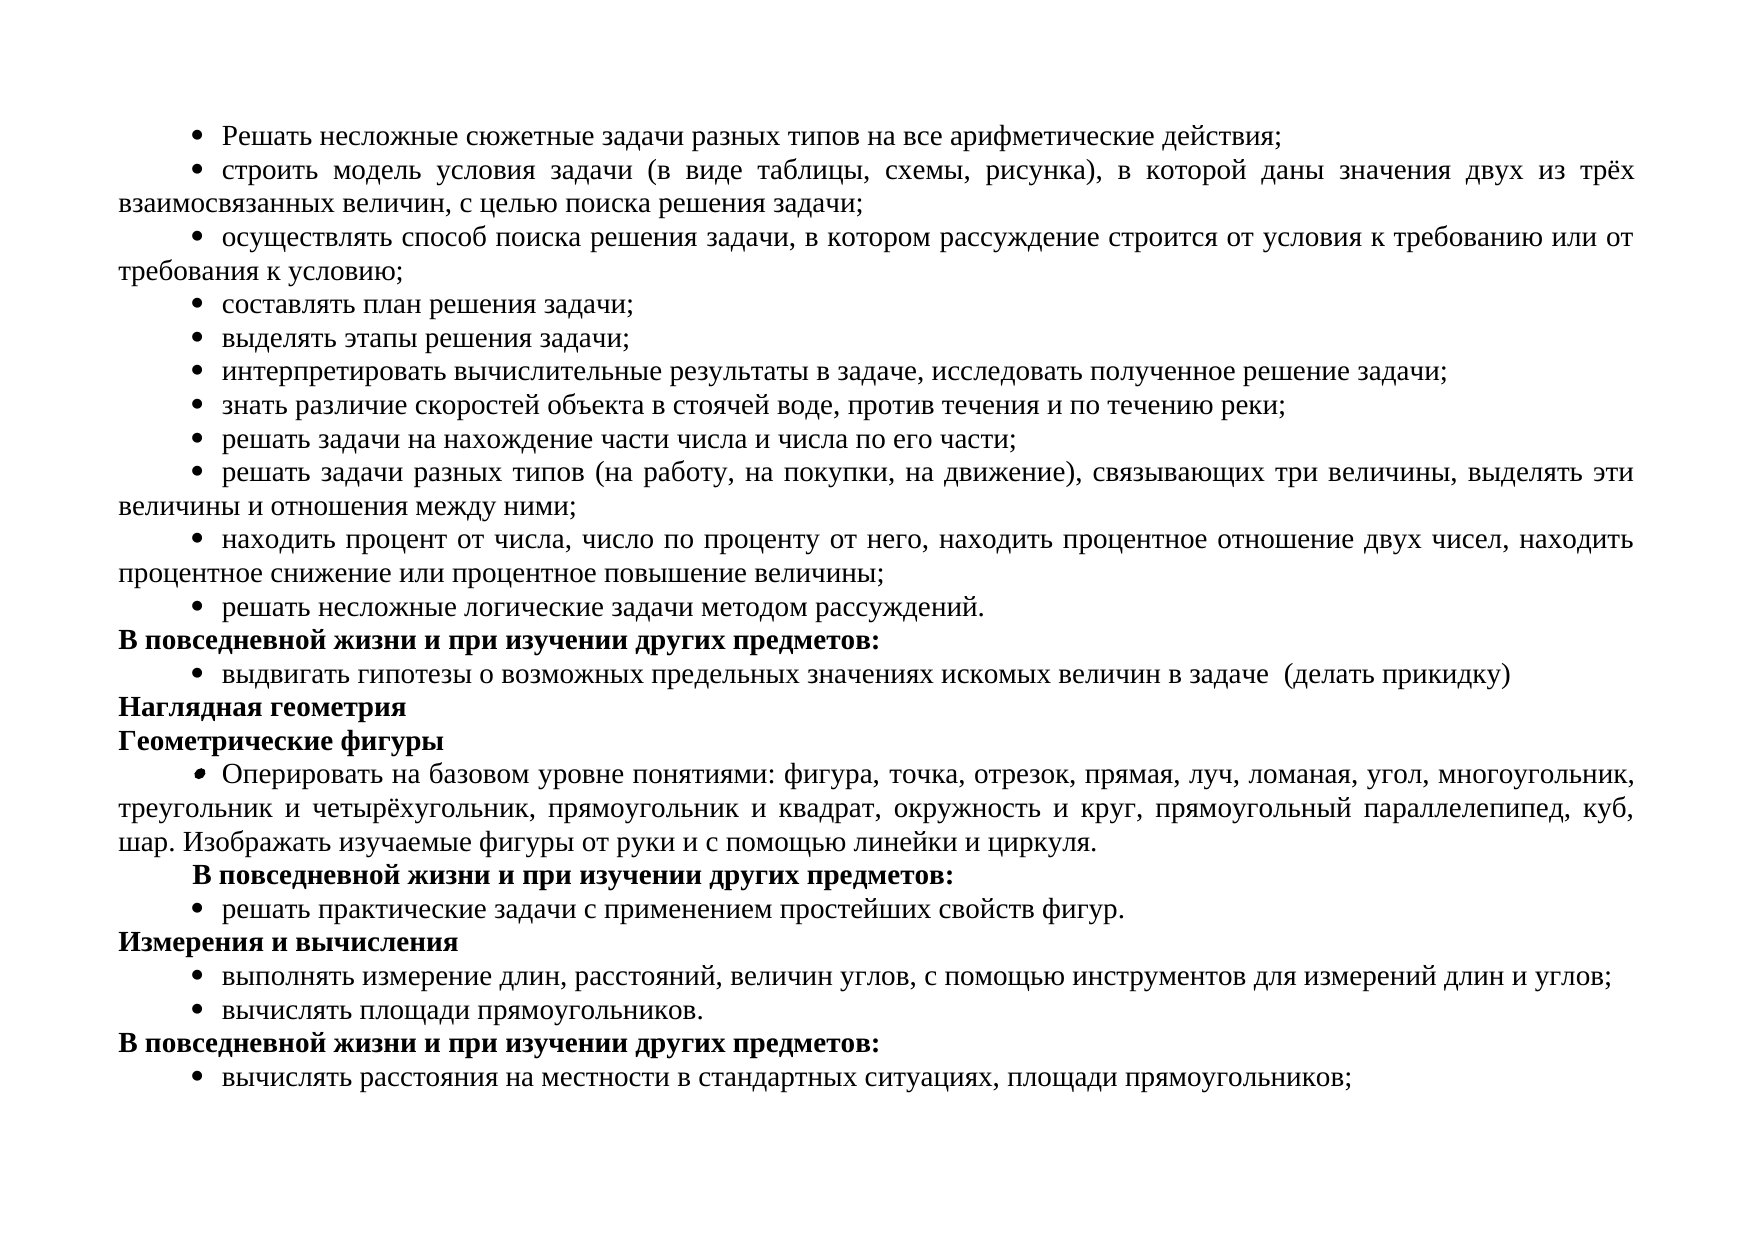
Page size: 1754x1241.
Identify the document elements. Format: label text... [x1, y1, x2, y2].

list осуществлять способ поиска решения задачи, в котором рассуждение строится от условия к требованию или от требования к условию; [118, 219, 1636, 286]
list строить модель условия задачи (в виде таблицы, схемы, рисунка), в которой даны значения двух из трёх взаимосвязанных величин, с целью поиска решения задачи; [118, 152, 1636, 219]
list решать задачи разных типов (на работу, на покупки, на движение), связывающих три величины, выделять эти величины и отношения между ними; [118, 454, 1636, 522]
list вычислять расстояния на местности в стандартных ситуациях, площади прямоугольников; [118, 1059, 1636, 1093]
list знать различие скоростей объекта в стоячей воде, против течения и по течению реки; [118, 387, 1636, 421]
text В повседневной жизни и при изучении других предметов: [118, 1025, 1636, 1059]
list вычислять площади прямоугольников. [118, 992, 1636, 1025]
text Измерения и вычисления [118, 924, 1636, 958]
list интерпретировать вычислительные результаты в задаче, исследовать полученное решение задачи; [118, 353, 1636, 387]
list Решать несложные сюжетные задачи разных типов на все арифметические действия; [118, 118, 1636, 152]
text В повседневной жизни и при изучении других предметов: [192, 857, 1636, 891]
list выделять этапы решения задачи; [118, 320, 1636, 353]
text В повседневной жизни и при изучении других предметов: [118, 622, 1636, 656]
list находить процент от числа, число по проценту от него, находить процентное отношение двух чисел, находить процентное снижение или процентное повышение величины; [118, 522, 1636, 589]
list Оперировать на базовом уровне понятиями: фигура, точка, отрезок, прямая, луч, ломаная, угол, многоугольник, треугольник и четырёхугольник, прямоугольник и квадрат, окружность и круг, прямоугольный параллелепипед, куб, шар. Изображать изучаемые фигуры от руки и с помощью линейки и циркуля. [118, 757, 1636, 857]
text Геометрические фигуры [118, 723, 1636, 757]
list составлять план решения задачи; [118, 286, 1636, 320]
text Наглядная геометрия [118, 689, 1636, 723]
list выдвигать гипотезы о возможных предельных значениях искомых величин в задаче (делать прикидку) [118, 656, 1636, 689]
list решать практические задачи с применением простейших свойств фигур. [118, 891, 1636, 924]
list выполнять измерение длин, расстояний, величин углов, с помощью инструментов для измерений длин и углов; [118, 958, 1636, 992]
list решать несложные логические задачи методом рассуждений. [118, 589, 1636, 622]
list решать задачи на нахождение части числа и числа по его части; [118, 421, 1636, 454]
